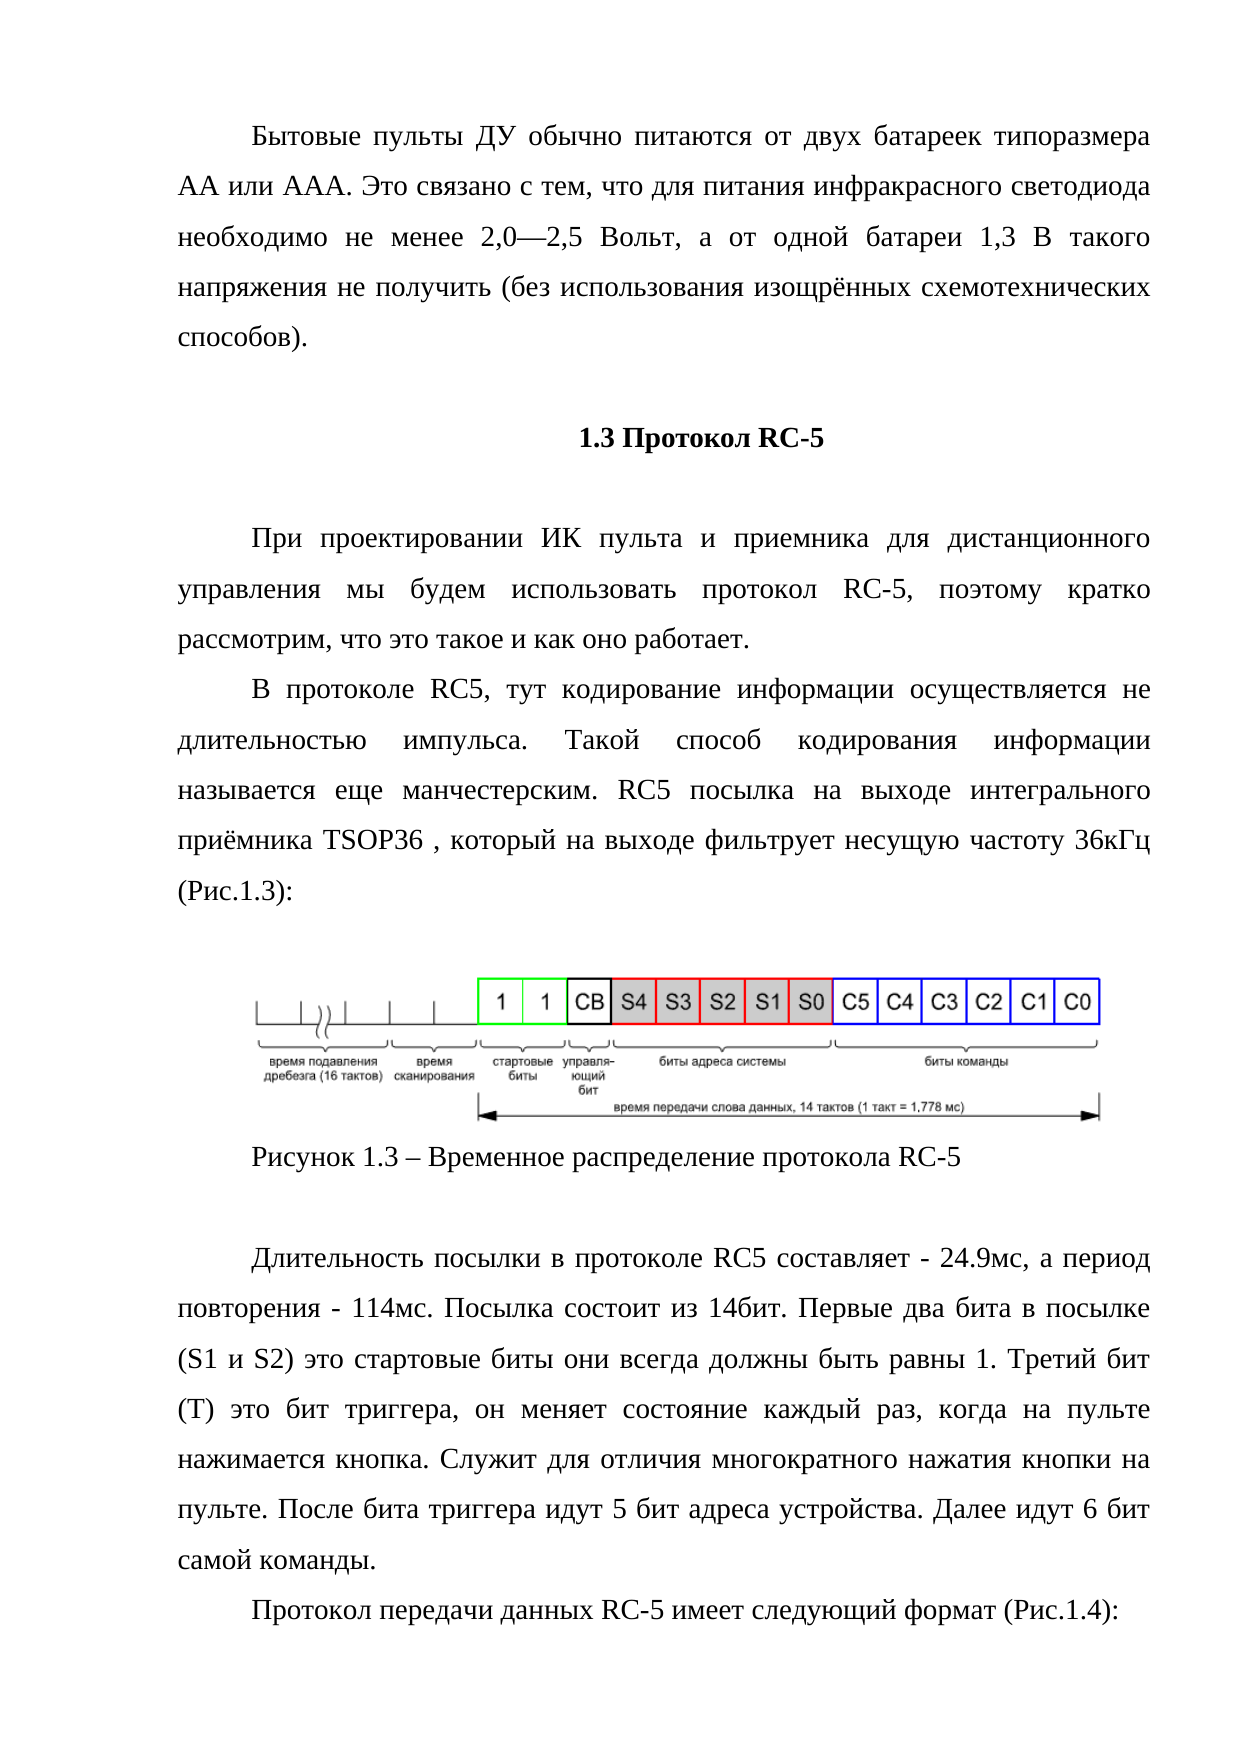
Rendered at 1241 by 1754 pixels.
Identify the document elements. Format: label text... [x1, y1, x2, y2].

text В протоколе RC5, тут кодирование информации осуществляется не длительностью импульса. Такой способ кодирования информации называется еще манчестерским. RC5 посылка на выходе интегрального приёмника TSOP36 , который на выходе фильтрует несущую частоту 36кГц (Рис.1.3): [177, 672, 1152, 906]
text Протокол передачи данных RC-5 имеет следующий формат (Рис.1.4): [177, 1592, 1152, 1626]
text 1.3 Протокол RC-5 [177, 420, 1152, 453]
text Длительность посылки в протоколе RC5 составляет - 24.9мс, а период повторения - 114мс. Посылка состоит из 14бит. Первые два бита в посылке (S1 и S2) это стартовые биты они всегда должны быть равны 1. Третий бит (Т) это бит триггера, он меняет состояние каждый раз, когда на пульте нажимается кнопка. Служит для отличия многократного нажатия кнопки на пульте. После бита триггера идут 5 бит адреса устройства. Далее идут 6 бит самой команды. [177, 1240, 1152, 1576]
text При проектировании ИК пульта и приемника для дистанционного управления мы будем использовать протокол RC-5, поэтому кратко рассмотрим, что это такое и как оно работает. [177, 521, 1152, 655]
text Бытовые пульты ДУ обычно питаются от двух батареек типоразмера AA или AAA. Это связано с тем, что для питания инфракрасного светодиода необходимо не менее 2,0—2,5 Вольт, а от одной батареи 1,3 В такого напряжения не получить (без использования изощрённых схемотехнических способов). [177, 118, 1152, 353]
text Рисунок 1.3 – Временное распределение протокола RC-5 [177, 1139, 1152, 1173]
picture [251, 973, 1105, 1125]
